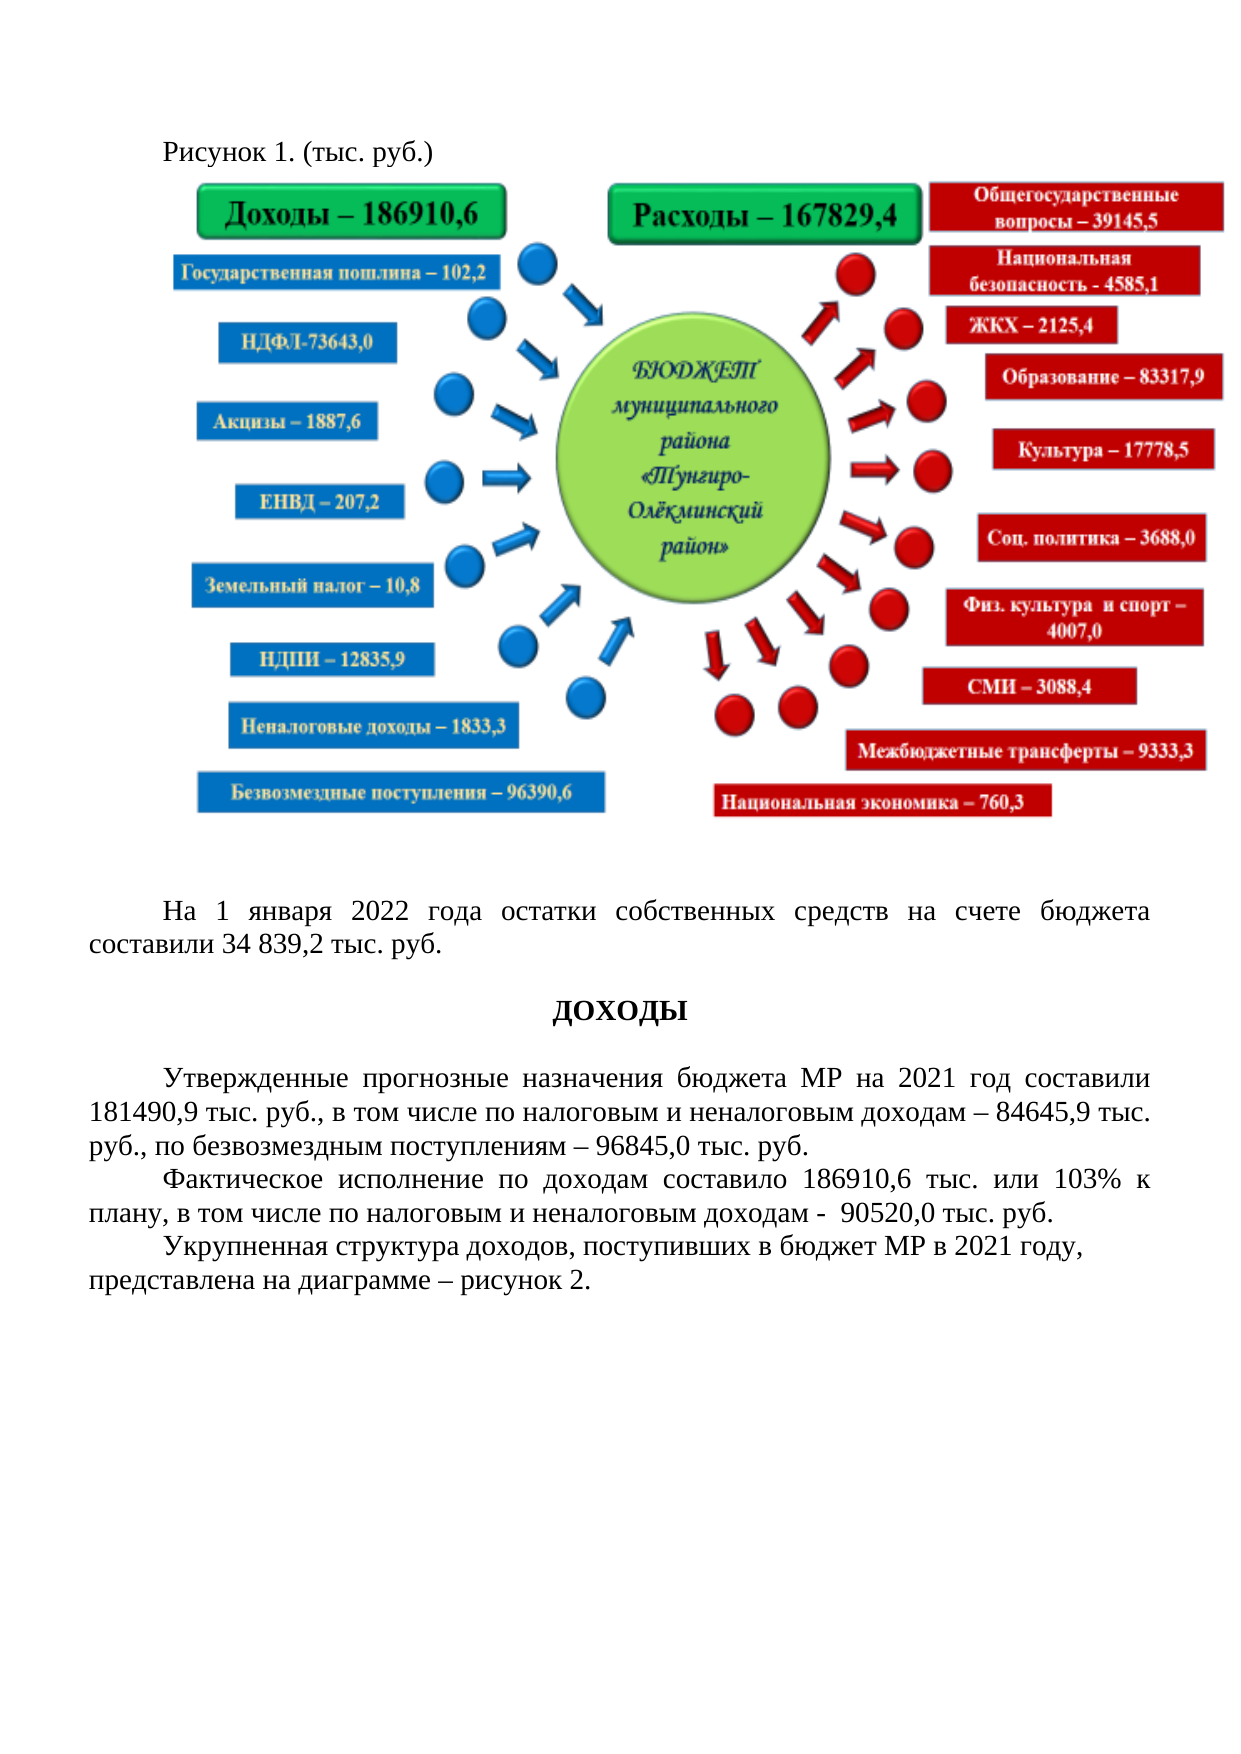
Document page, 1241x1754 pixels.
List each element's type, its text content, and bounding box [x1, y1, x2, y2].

text ДОХОДЫ [89, 993, 1152, 1027]
text Фактическое исполнение по доходам составило 186910,6 тыс. или 103% к плану, в том числе по налоговым и неналоговым доходам - 90520,0 тыс. руб. [89, 1161, 1152, 1228]
text Укрупненная структура доходов, поступивших в бюджет МР в 2021 году, представлена на диаграмме – рисунок 2. [89, 1228, 1152, 1295]
text Рисунок 1. (тыс. руб.) [89, 134, 1152, 167]
text На 1 января 2022 года остатки собственных средств на счете бюджета составили 34 839,2 тыс. руб. [89, 893, 1152, 960]
text Утвержденные прогнозные назначения бюджета МР на 2021 год составили 181490,9 тыс. руб., в том числе по налоговым и неналоговым доходам – 84645,9 тыс. руб., по безвозмездным поступлениям – 96845,0 тыс. руб. [89, 1061, 1152, 1161]
picture [162, 167, 1230, 826]
